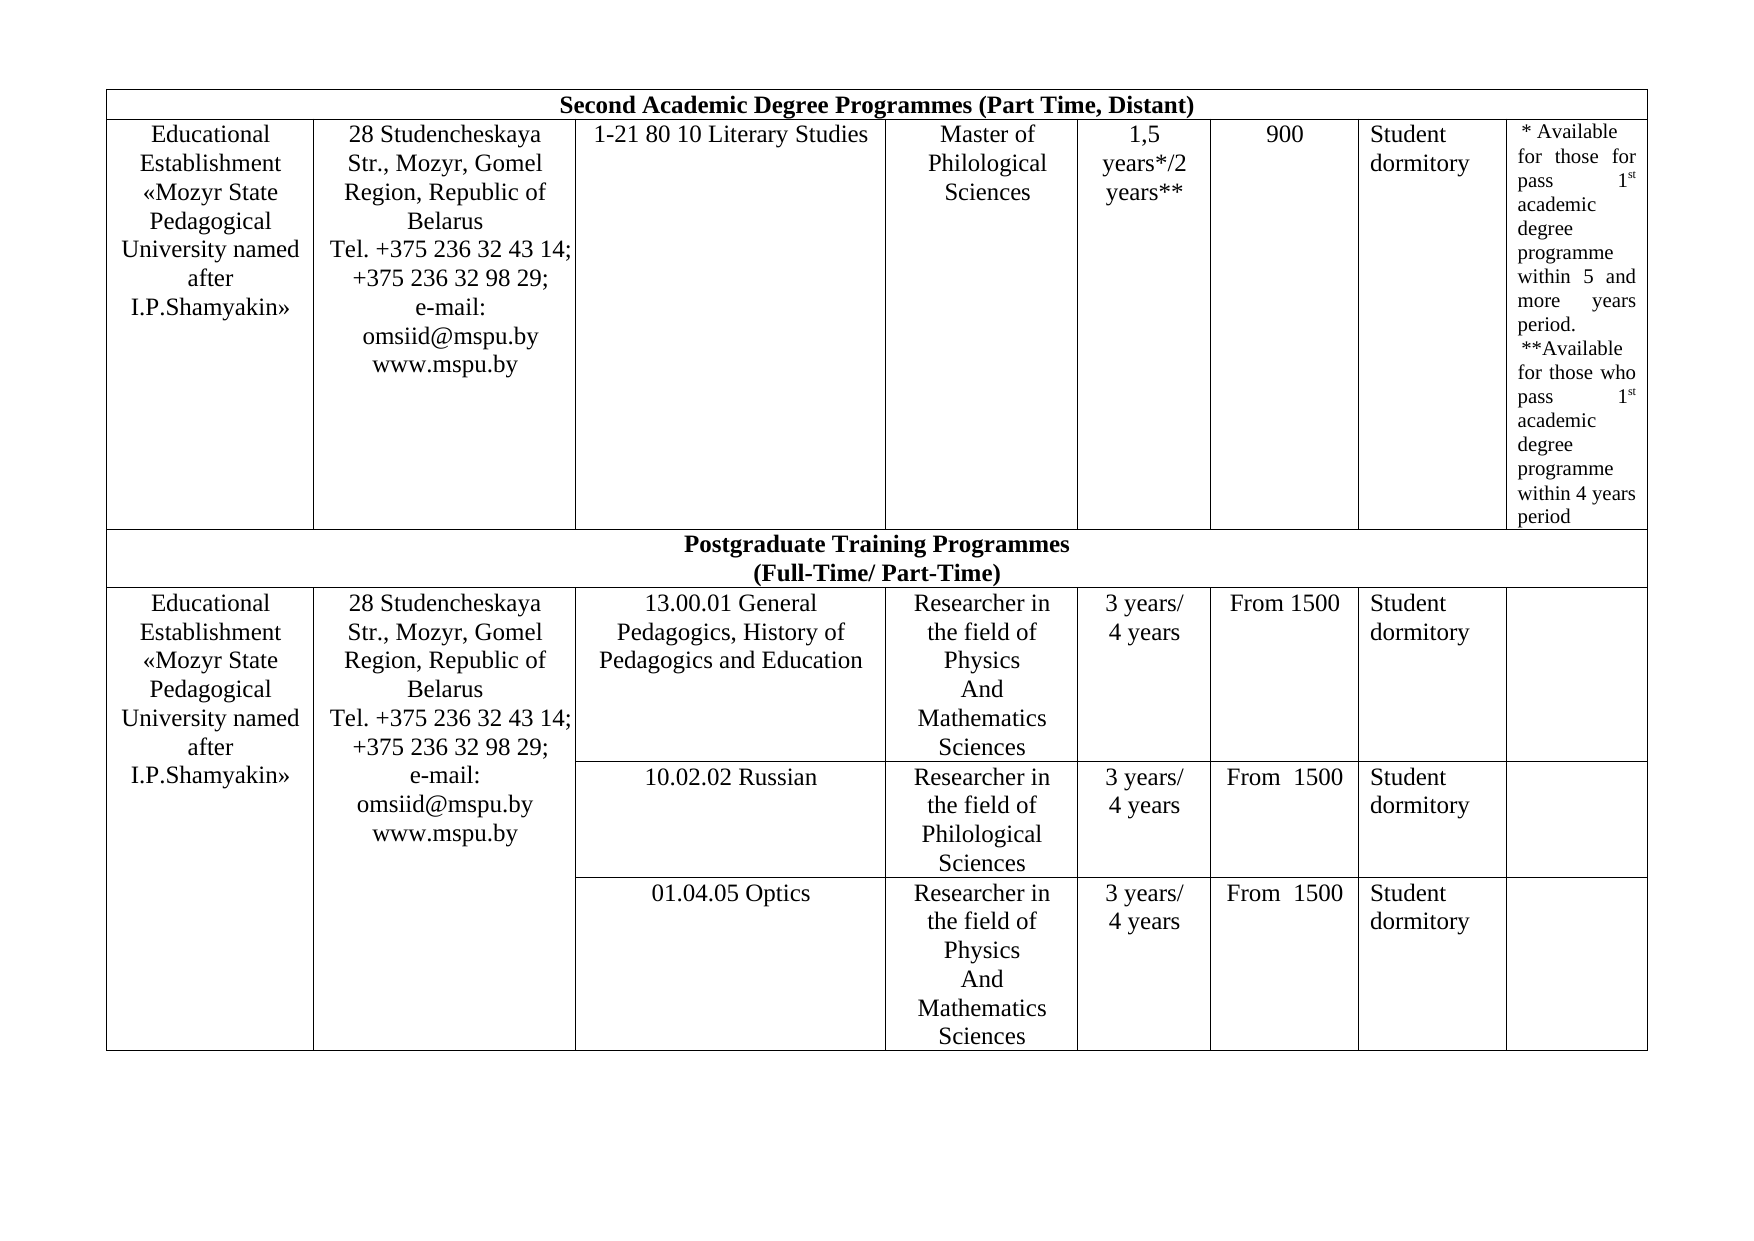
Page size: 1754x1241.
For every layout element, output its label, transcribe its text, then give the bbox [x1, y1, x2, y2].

table_cell Student dormitory [1359, 762, 1506, 877]
table_cell Postgraduate Training Programmes (Full-Time/ Part-Time) [107, 530, 1647, 587]
table_cell From 1500 [1211, 588, 1358, 761]
table_cell 1-21 80 10 Literary Studies [576, 120, 885, 528]
table_cell 3 years/ 4 years [1078, 762, 1210, 877]
table_cell From 1500 [1211, 878, 1358, 1050]
table_cell [1507, 588, 1647, 761]
table_cell * Available for those for pass 1st academic degree programme within 5 and more years period. **Available for those who pass 1st academic degree programme within 4 years period [1507, 120, 1647, 528]
table_cell Master of Philological Sciences [886, 120, 1077, 528]
table_cell 01.04.05 Optics [576, 878, 885, 1050]
table_cell 3 years/ 4 years [1078, 878, 1210, 1050]
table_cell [886, 878, 1077, 1050]
table_cell Researcher in the field of Philological Sciences [886, 762, 1077, 877]
table_cell From 1500 [1211, 762, 1358, 877]
table_cell 3 years/ 4 years [1078, 588, 1210, 761]
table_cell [107, 120, 313, 528]
table_cell 1,5 years*/2 years** [1078, 120, 1210, 528]
table_cell 28 Studencheskaya Str., Mozyr, Gomel Region, Republic of Belarus Теl. +375 236 32 43 14; +375 236 32 98 29; e-mail: omsiid@mspu.by www.mspu.by [314, 588, 575, 1050]
table_cell 10.02.02 Russian [576, 762, 885, 877]
table_cell 13.00.01 General Pedagogics, History of Pedagogics and Education [576, 588, 885, 761]
table_cell 900 [1211, 120, 1358, 528]
table_cell Student dormitory [1359, 588, 1506, 761]
table_cell Educational Establishment «Mozyr State Pedagogical University named after I.P.Shamyakin» [107, 588, 313, 1050]
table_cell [314, 120, 575, 528]
table_cell [1507, 762, 1647, 877]
table_cell Student dormitory [1359, 878, 1506, 1050]
table_cell Second Academic Degree Programmes (Part Time, Distant) [107, 90, 1647, 118]
table_cell [1507, 878, 1647, 1050]
table_cell Researcher in the field of Physics And Mathematics Sciences [886, 588, 1077, 761]
table_cell Student dormitory [1359, 120, 1506, 528]
